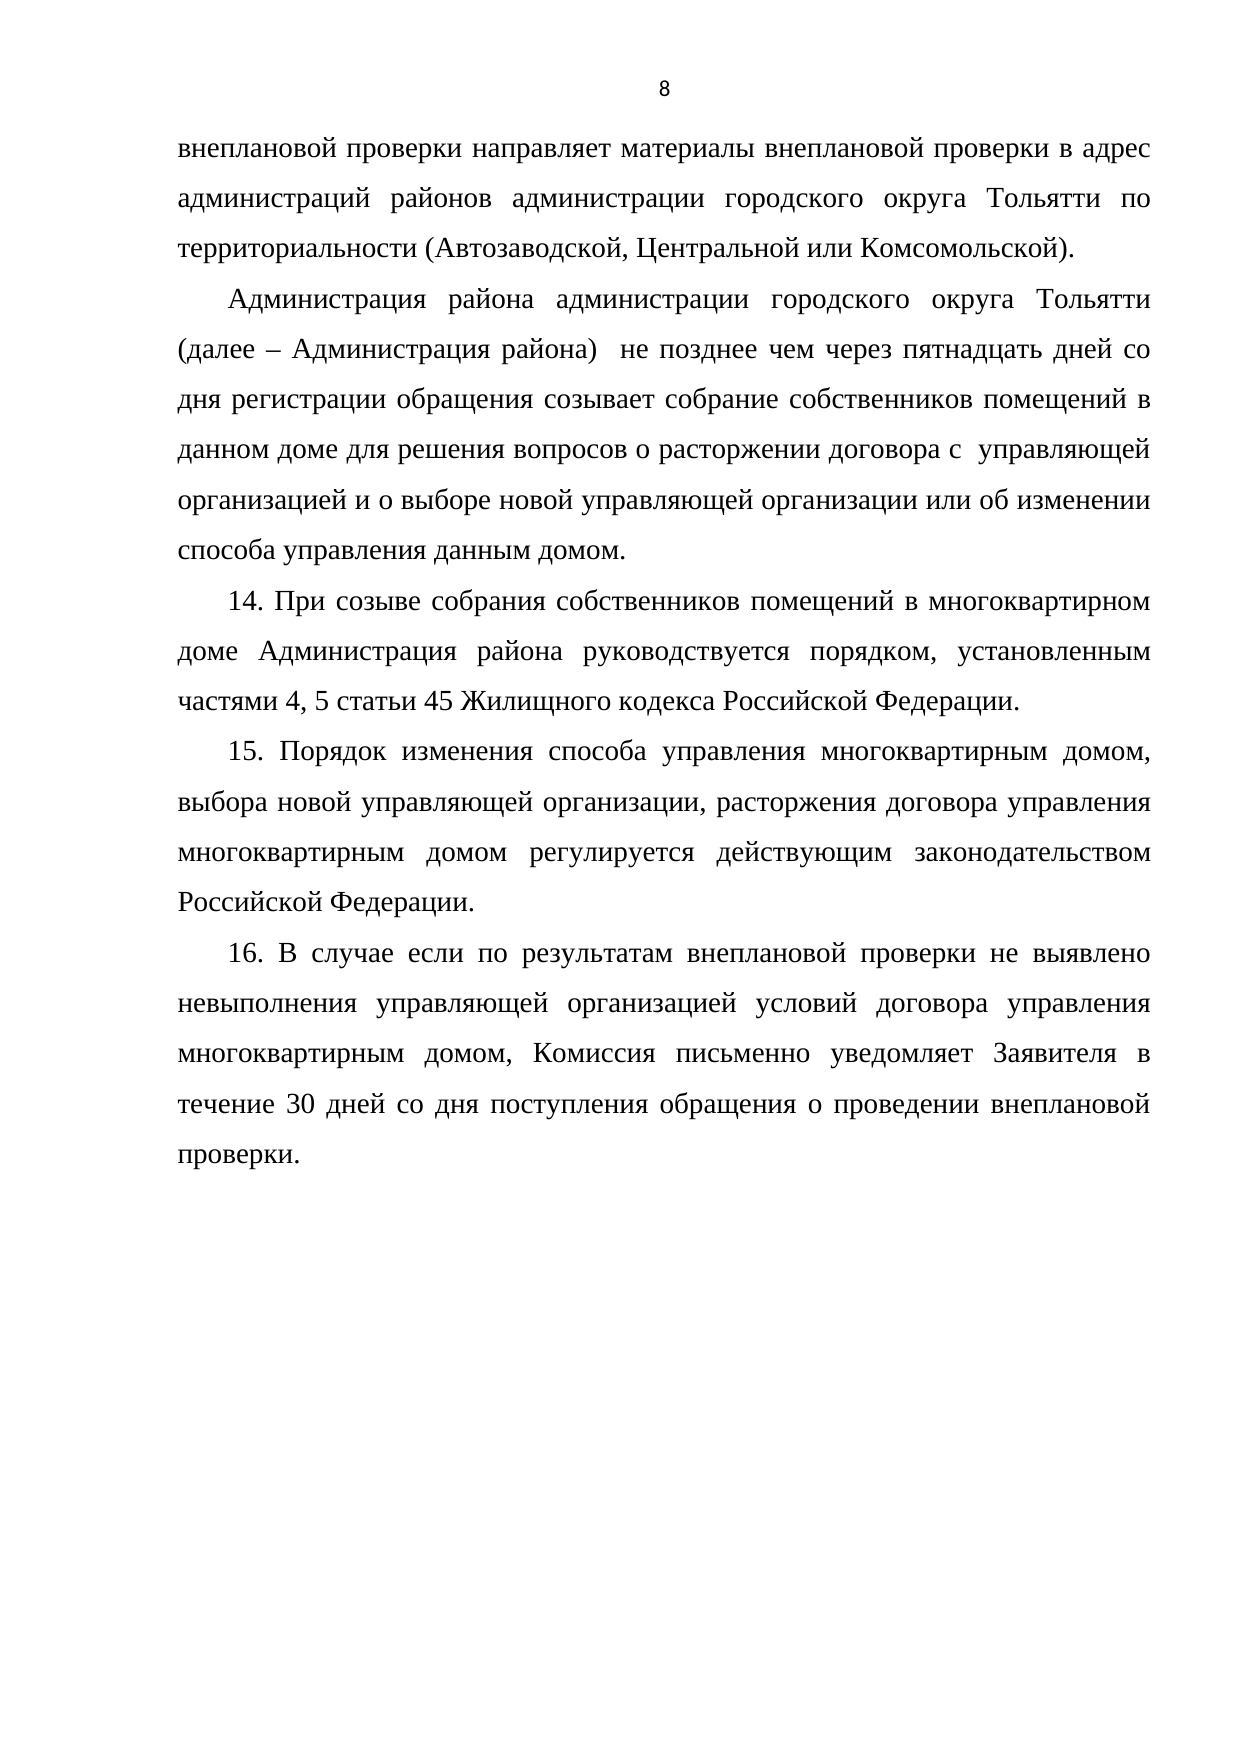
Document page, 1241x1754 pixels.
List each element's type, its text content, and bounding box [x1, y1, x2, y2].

text 16. В случае если по результатам внеплановой проверки не выявлено невыполнения управляющей организацией условий договора управления многоквартирным домом, Комиссия письменно уведомляет Заявителя в течение 30 дней со дня поступления обращения о проведении внеплановой проверки. [177, 935, 1152, 1169]
text 14. При созыве собрания собственников помещений в многоквартирном доме Администрация района руководствуется порядком, установленным частями 4, 5 статьи 45 Жилищного кодекса Российской Федерации. [177, 583, 1152, 717]
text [177, 130, 1152, 264]
text 15. Порядок изменения способа управления многоквартирным домом, выбора новой управляющей организации, расторжения договора управления многоквартирным домом регулируется действующим законодательством Российской Федерации. [177, 733, 1152, 918]
text Администрация района администрации городского округа Тольятти (далее – Администрация района) не позднее чем через пятнадцать дней со дня регистрации обращения созывает собрание собственников помещений в данном доме для решения вопросов о расторжении договора с управляющей организацией и о выборе новой управляющей организации или об изменении способа управления данным домом. [177, 281, 1152, 566]
